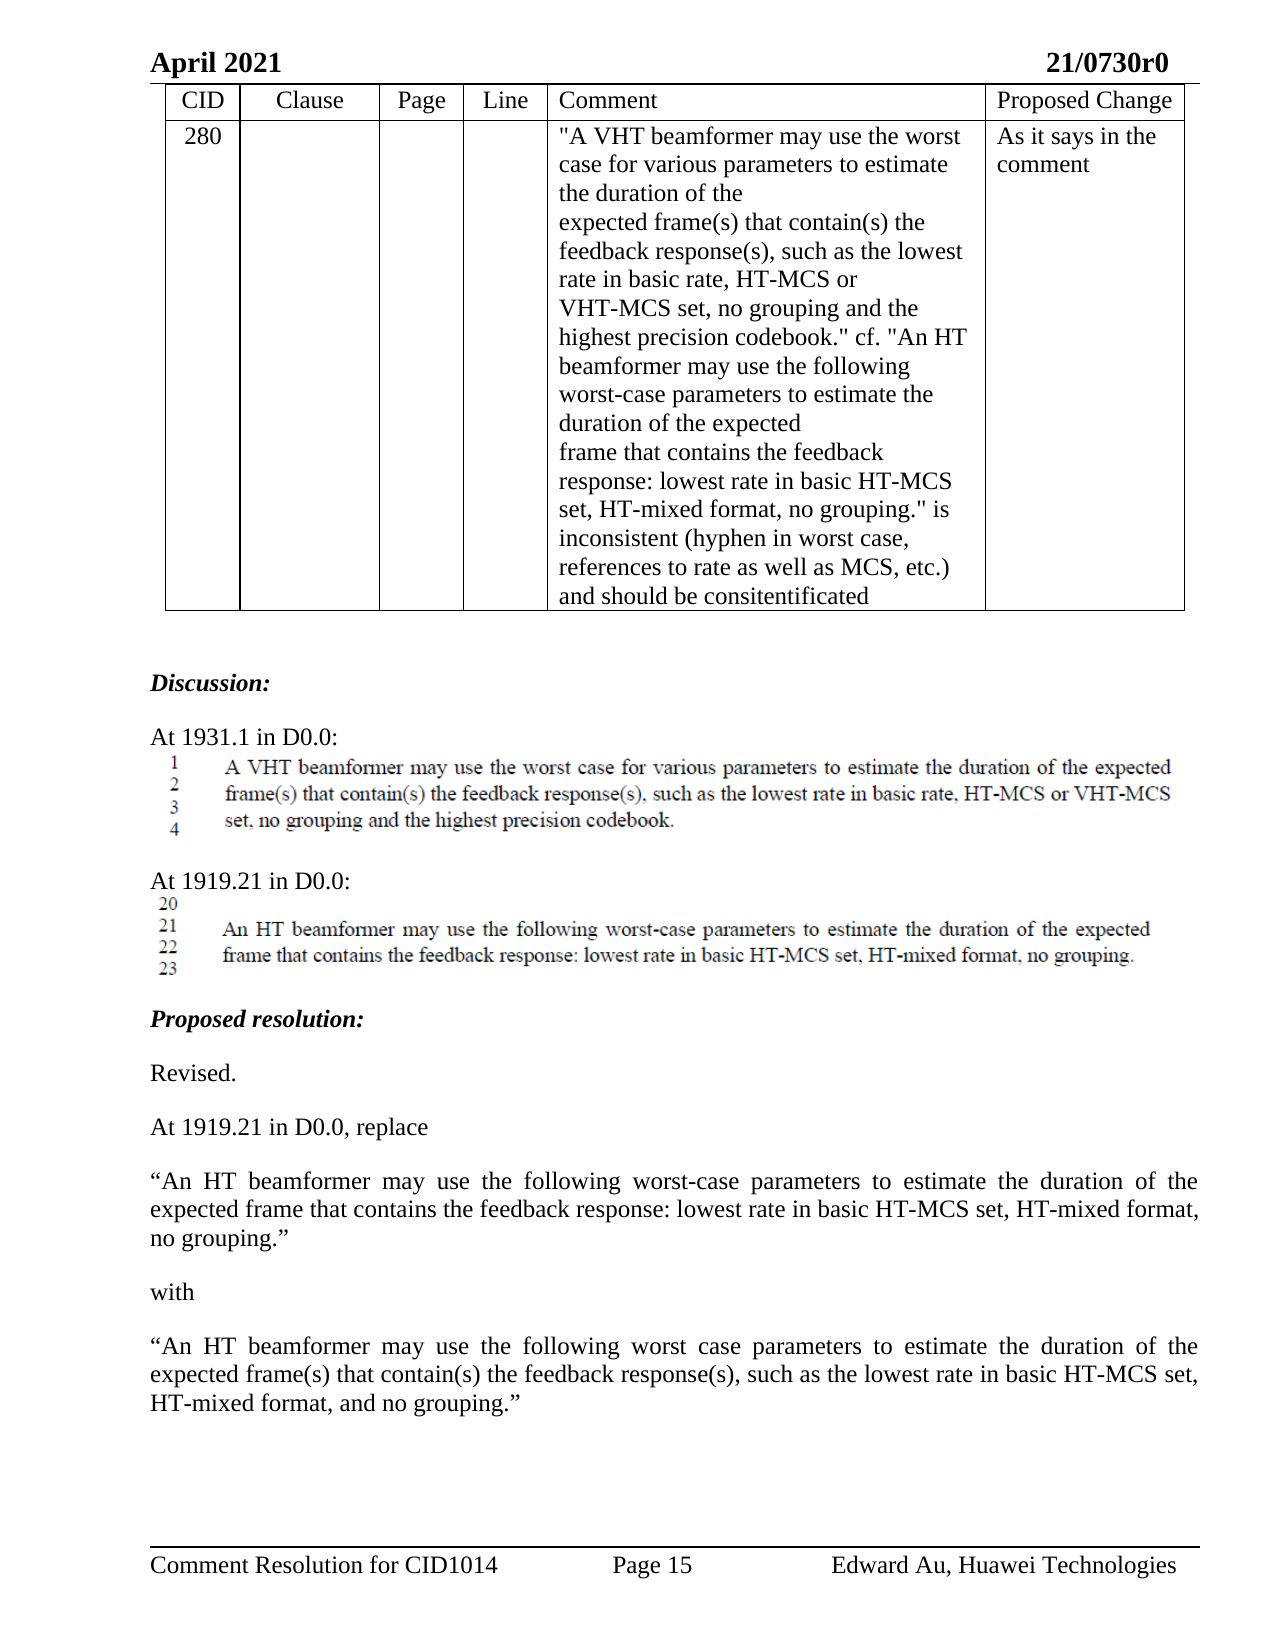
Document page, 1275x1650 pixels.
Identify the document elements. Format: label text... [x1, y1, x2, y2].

table_header Clause [241, 85, 379, 120]
text “An HT beamformer may use the following worst case parameters to estimate the duration of the expected frame(s) that contain(s) the feedback response(s), such as the lowest rate in basic HT-MCS set, HT-mixed format, and no grouping.” [150, 1331, 1200, 1417]
table_cell "A VHT beamformer may use the worst case for various parameters to estimate the duration of the expected frame(s) that contain(s) the feedback response(s), such as the lowest rate in basic rate, HT-MCS or VHT-MCS set, no grouping and the highest precision codebook." cf. "An HT beamformer may use the following worst-case parameters to estimate the duration of the expected frame that contains the feedback response: lowest rate in basic HT-MCS set, HT-mixed format, no grouping." is inconsistent (hyphen in worst case, references to rate as well as MCS, etc.) and should be consitentificated [548, 121, 985, 609]
text At 1919.21 in D0.0, replace [150, 1112, 1200, 1141]
table_header Page [380, 85, 463, 120]
table_cell 280 [166, 121, 239, 609]
text “An HT beamformer may use the following worst-case parameters to estimate the duration of the expected frame that contains the feedback response: lowest rate in basic HT-MCS set, HT-mixed format, no grouping.” [150, 1166, 1200, 1252]
text At 1931.1 in D0.0: [150, 722, 1200, 750]
text At 1919.21 in D0.0: [150, 866, 1200, 895]
text with [150, 1277, 1200, 1306]
table_cell As it says in the comment [986, 121, 1184, 609]
table_header Line [464, 85, 547, 120]
text Proposed resolution: [150, 1004, 1200, 1033]
table_header Comment [548, 85, 985, 120]
table_cell [241, 121, 379, 609]
table_cell [380, 121, 463, 609]
text Discussion: [150, 668, 1200, 697]
text Revised. [150, 1058, 1200, 1087]
table_header CID [166, 85, 239, 120]
table_cell [464, 121, 547, 609]
table_header Proposed Change [986, 85, 1184, 120]
